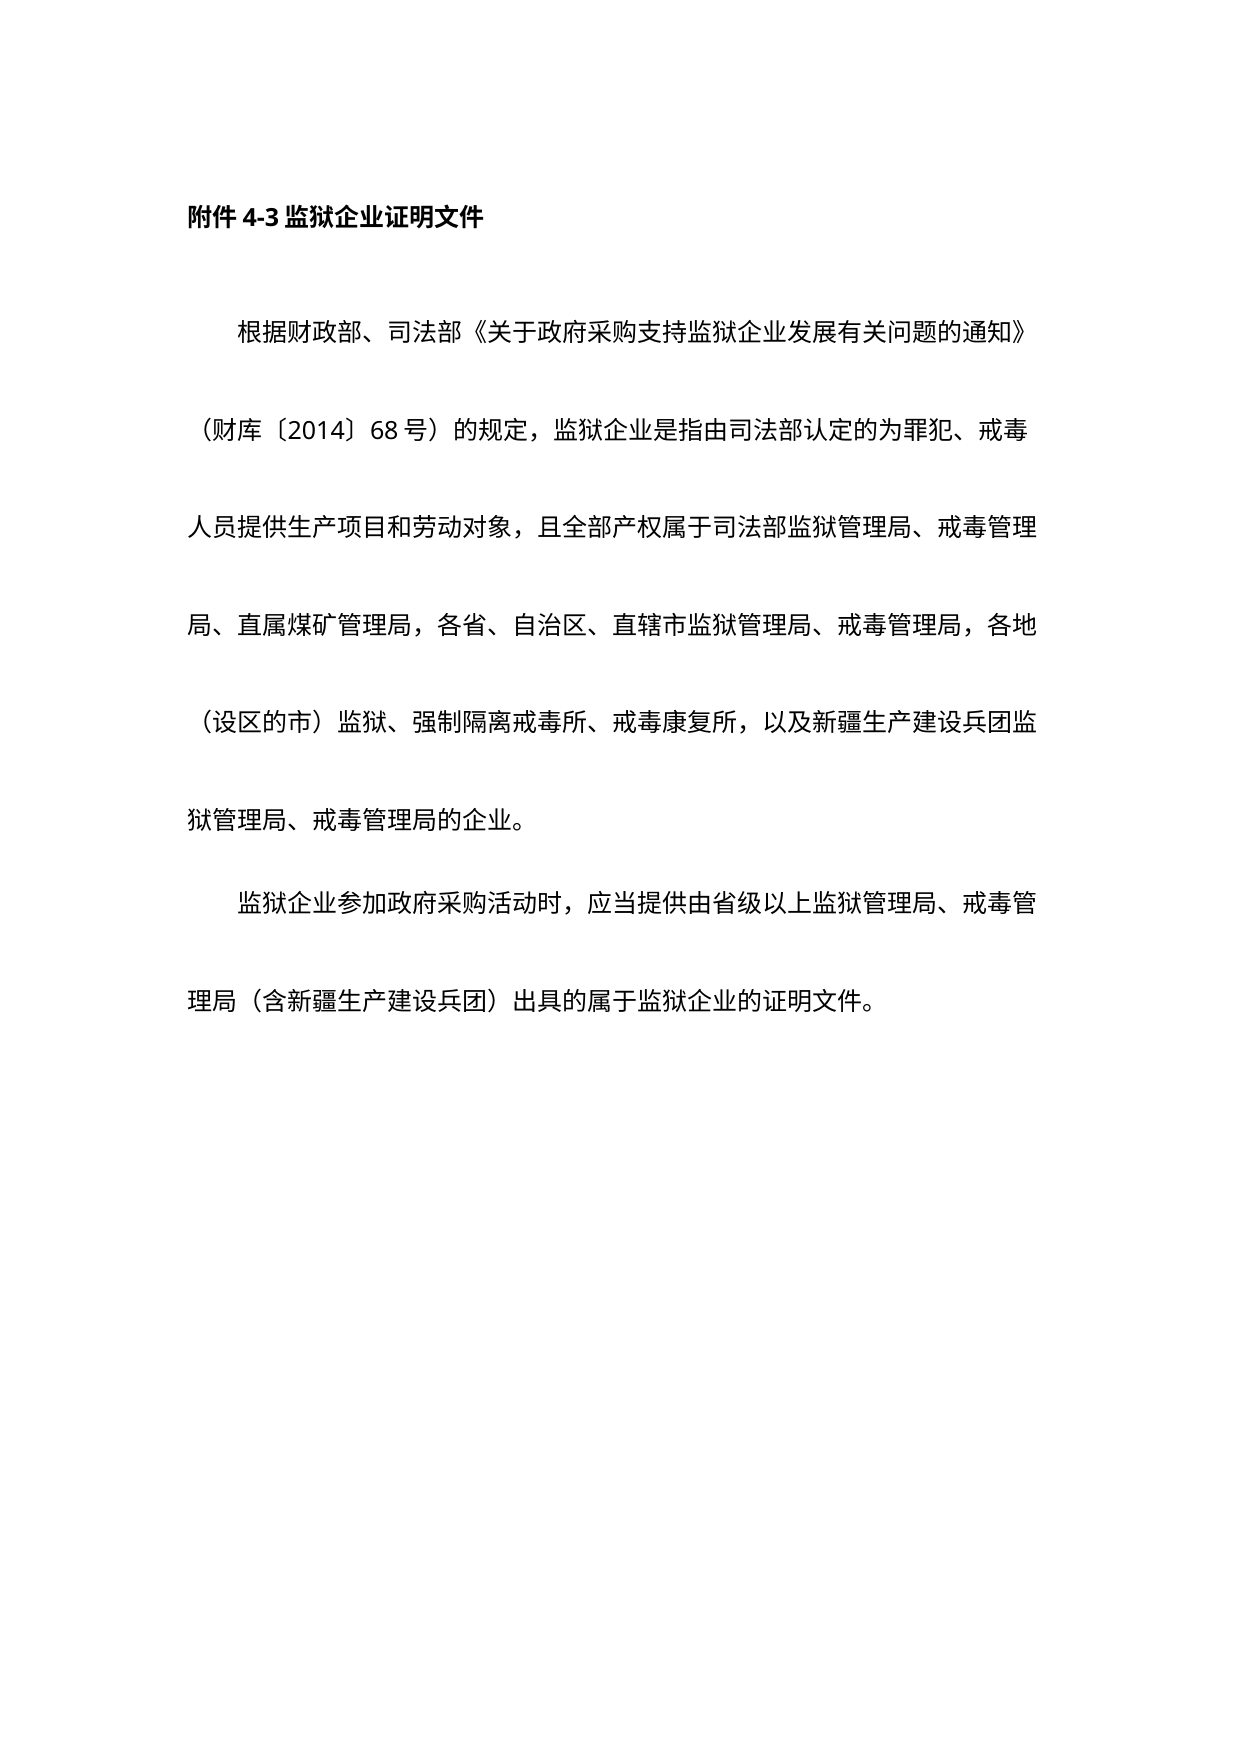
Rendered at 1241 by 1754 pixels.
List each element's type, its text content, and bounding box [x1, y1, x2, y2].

subtitle 附件4-3监狱企业证明文件 [187, 183, 1053, 248]
text 根据财政部、司法部《关于政府采购支持监狱企业发展有关问题的通知》（财库〔2014〕68号）的规定，监狱企业是指由司法部认定的为罪犯、戒毒人员提供生产项目和劳动对象，且全部产权属于司法部监狱管理局、戒毒管理局、直属煤矿管理局，各省、自治区、直辖市监狱管理局、戒毒管理局，各地（设区的市）监狱、强制隔离戒毒所、戒毒康复所，以及新疆生产建设兵团监狱管理局、戒毒管理局的企业。 [187, 298, 1053, 851]
text 监狱企业参加政府采购活动时，应当提供由省级以上监狱管理局、戒毒管理局（含新疆生产建设兵团）出具的属于监狱企业的证明文件。 [187, 869, 1053, 1032]
